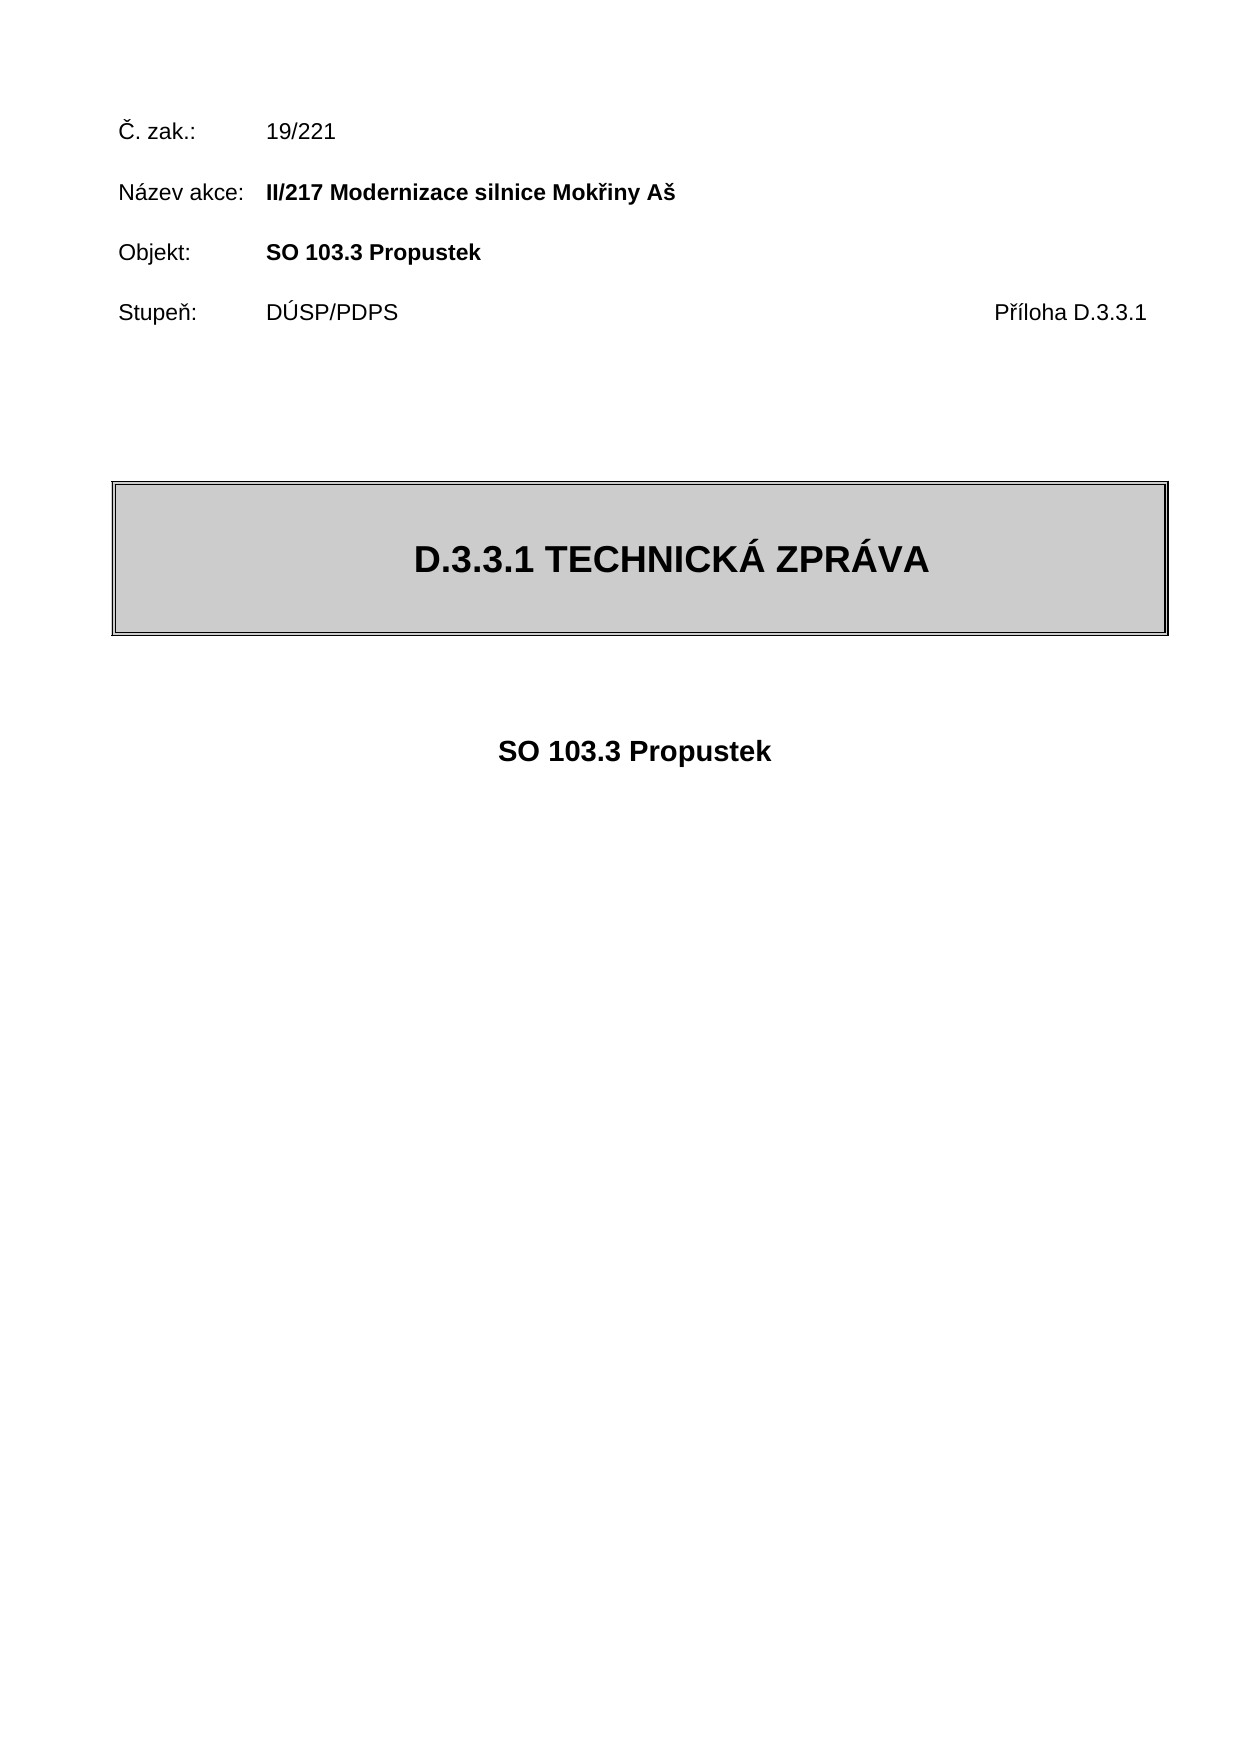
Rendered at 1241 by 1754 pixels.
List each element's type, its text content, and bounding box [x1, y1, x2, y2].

text SO 103.3 Propustek [118, 733, 1152, 767]
text Objekt: SO 103.3 Propustek [118, 239, 1152, 265]
text Stupeň: DÚSP/PDPS Příloha D.3.3.1 [118, 299, 1152, 326]
title D.3.3.1 technická zpráva [116, 530, 1164, 580]
text Název akce: II/217 Modernizace silnice Mokřiny Aš [118, 178, 1152, 205]
text Č. zak.: 19/221 [118, 118, 1152, 144]
